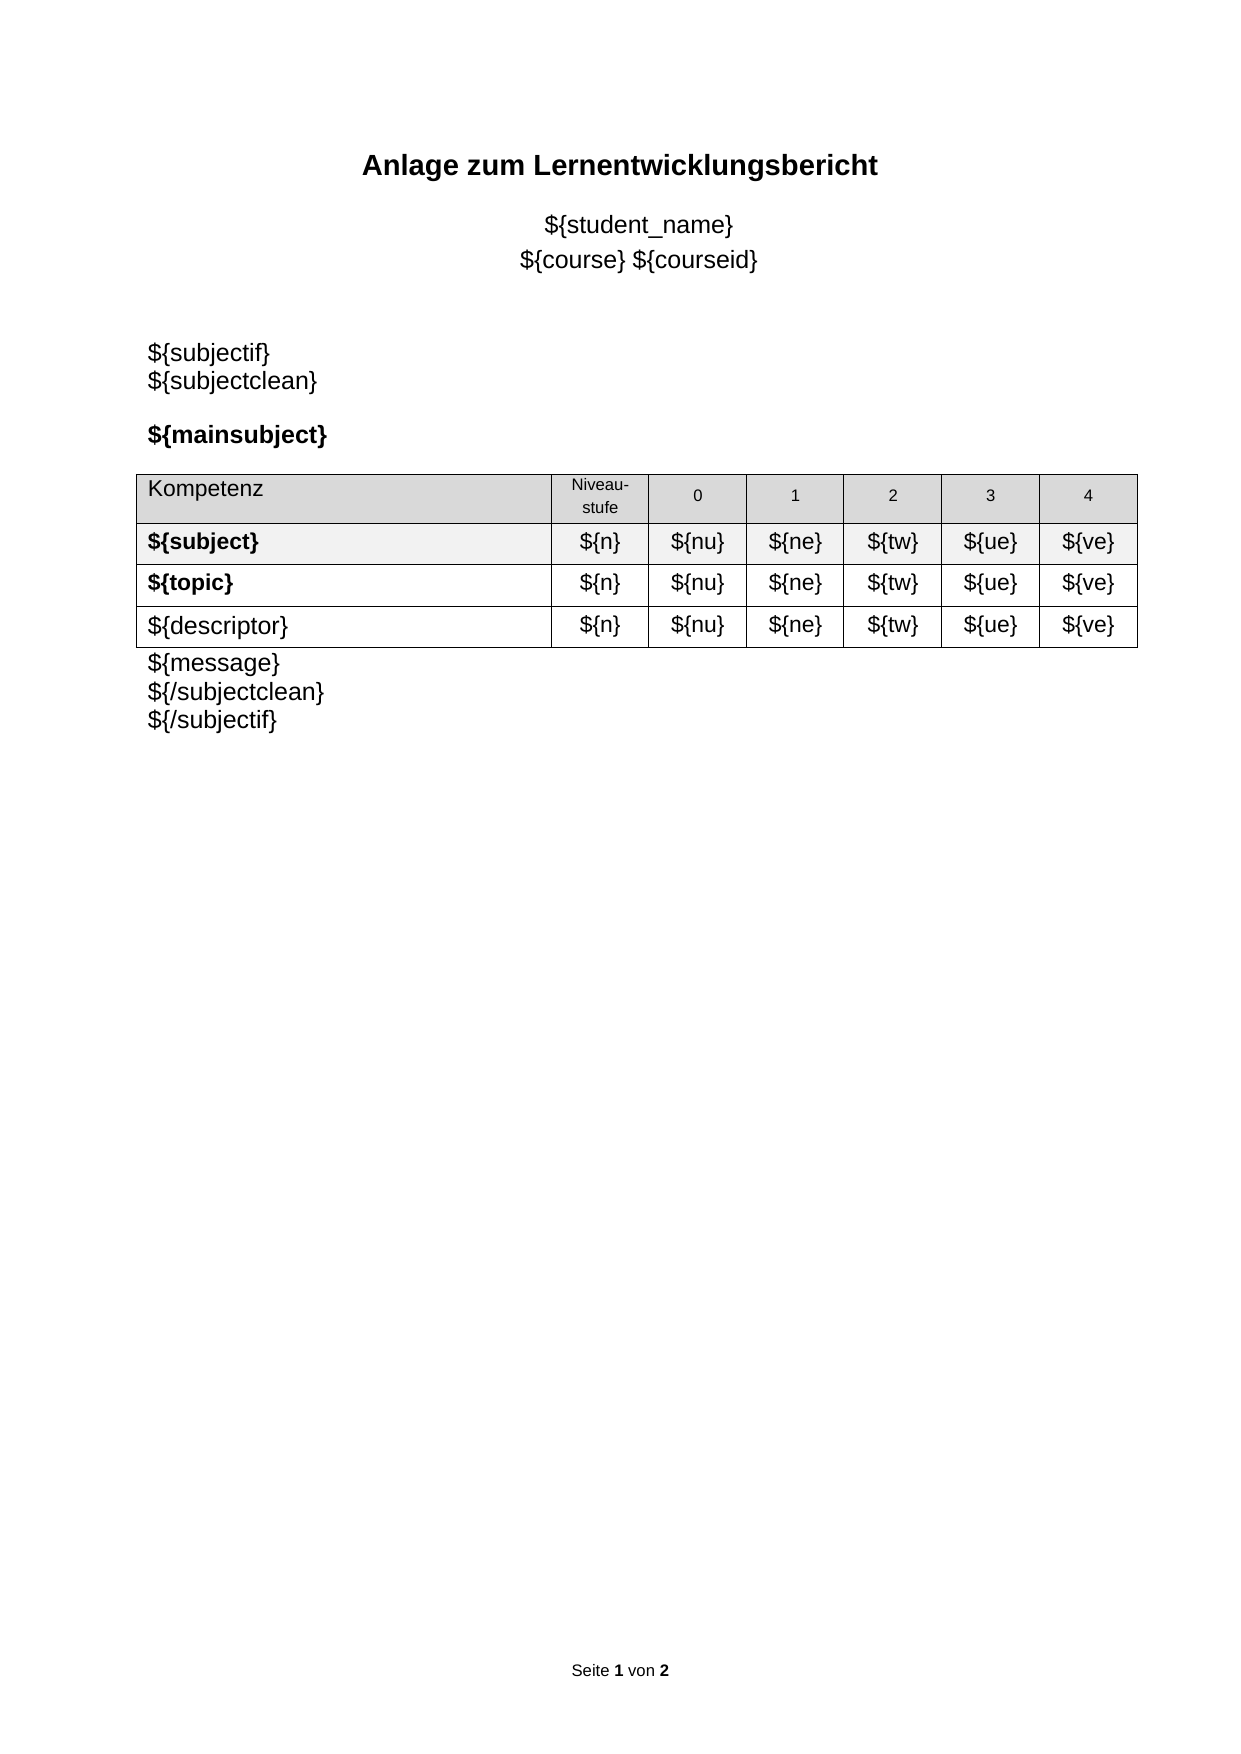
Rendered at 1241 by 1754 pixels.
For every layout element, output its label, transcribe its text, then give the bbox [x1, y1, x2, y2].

text ${student_name} [185, 210, 1092, 239]
table_cell ${ue} [942, 565, 1039, 606]
table_cell ${ne} [747, 565, 843, 606]
table_header 4 [1040, 475, 1137, 523]
table_header 1 [747, 475, 843, 523]
text ${message} [148, 648, 1092, 677]
table_cell ${ve} [1040, 607, 1137, 647]
table_cell ${ue} [942, 524, 1039, 564]
table_cell ${nu} [649, 565, 746, 606]
text ${/subjectif} [148, 706, 1092, 734]
table_cell ${ue} [942, 607, 1039, 647]
text ${/subjectclean} [148, 677, 1092, 706]
table_cell ${nu} [649, 607, 746, 647]
table_cell ${topic} [137, 565, 551, 606]
table_header Kompetenz [137, 475, 551, 523]
table_cell ${tw} [844, 565, 941, 606]
table_cell ${n} [552, 607, 648, 647]
table_cell ${tw} [844, 607, 941, 647]
table_cell ${descriptor} [137, 607, 551, 647]
table_header 2 [844, 475, 941, 523]
table_cell ${ne} [747, 607, 843, 647]
table_cell ${nu} [649, 524, 746, 564]
table_cell ${subject} [137, 524, 551, 564]
table_header 0 [649, 475, 746, 523]
table_cell ${ve} [1040, 565, 1137, 606]
table_cell ${ve} [1040, 524, 1137, 564]
text ${subjectclean} [148, 366, 1092, 395]
table_header Niveau-stufe [552, 475, 648, 523]
text ${mainsubject} [148, 420, 1092, 449]
table_cell ${ne} [747, 524, 843, 564]
table_cell ${tw} [844, 524, 941, 564]
text Anlage zum Lernentwicklungsbericht [148, 148, 1092, 181]
table_cell ${n} [552, 565, 648, 606]
table_cell ${n} [552, 524, 648, 564]
text ${subjectif} [148, 337, 1092, 366]
table_header 3 [942, 475, 1039, 523]
text ${course} ${courseid} [185, 245, 1092, 274]
